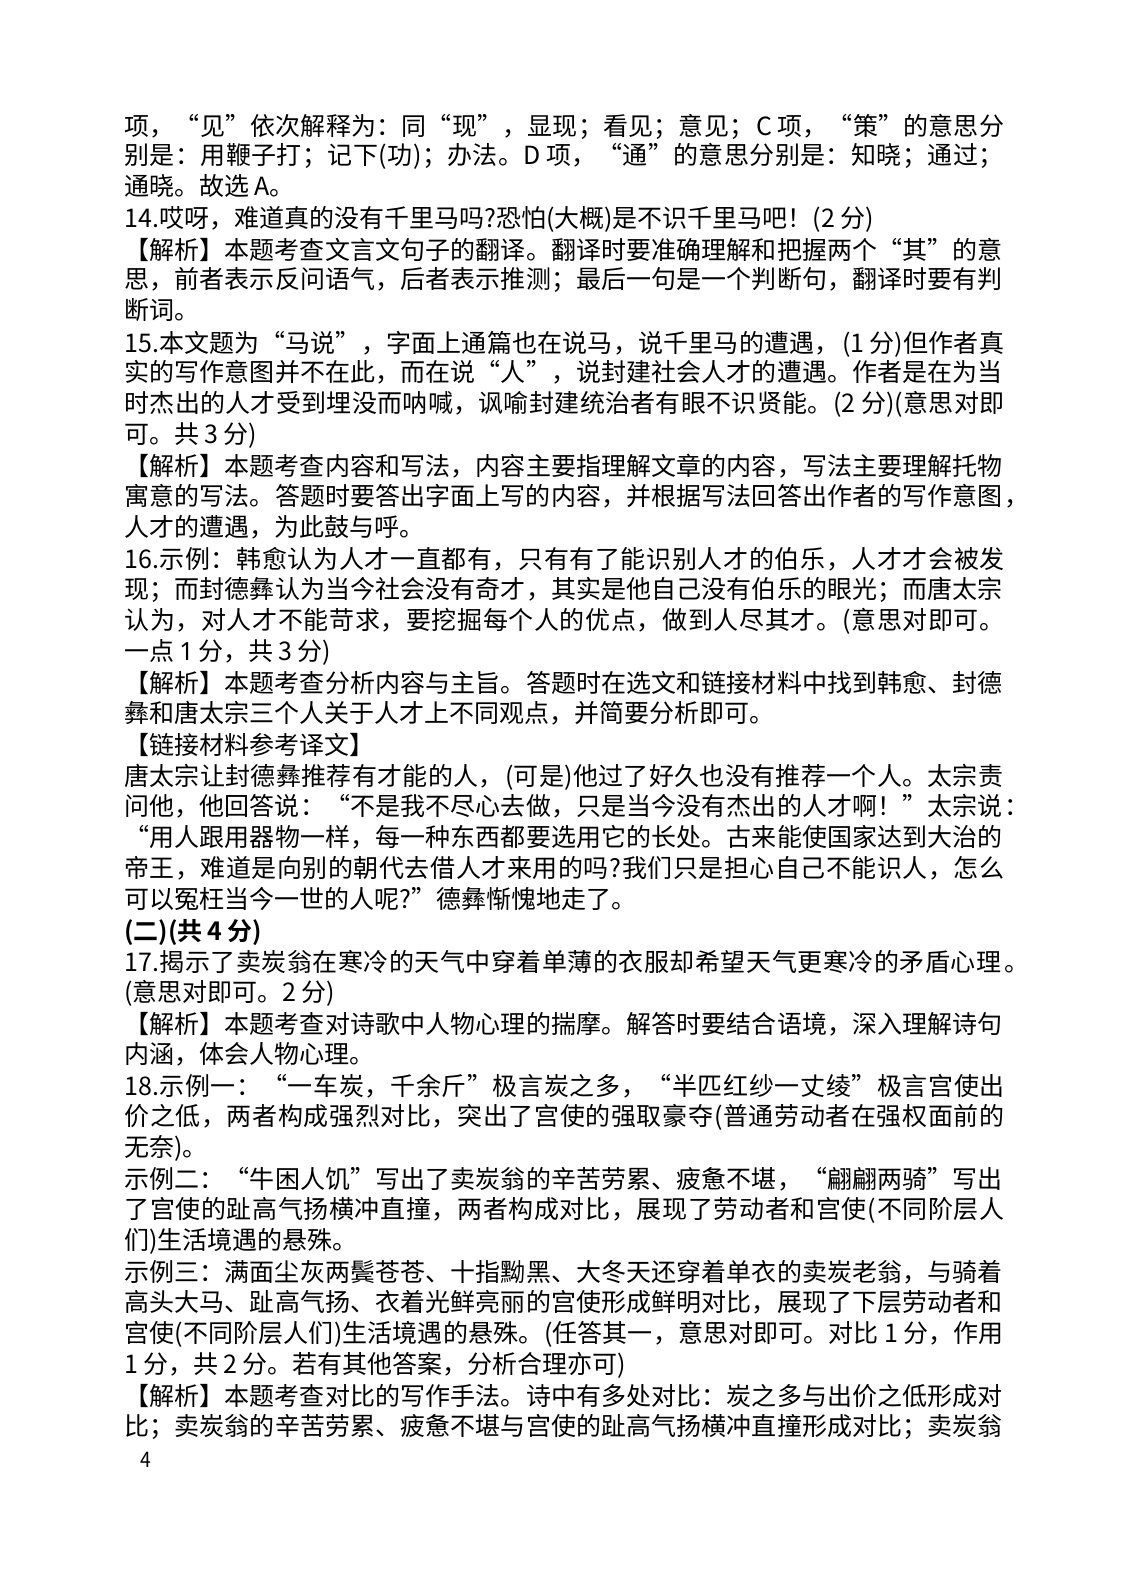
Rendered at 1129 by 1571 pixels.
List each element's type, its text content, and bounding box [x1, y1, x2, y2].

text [124, 110, 1004, 203]
text 示例三：满面尘灰两鬓苍苍、十指黝黑、大冬天还穿着单衣的卖炭老翁，与骑着高头大马、趾高气扬、衣着光鲜亮丽的宫使形成鲜明对比，展现了下层劳动者和宫使(不同阶层人们)生活境遇的悬殊。(任答其一，意思对即可。对比1分，作用1分，共2分。若有其他答案，分析合理亦可) [124, 1257, 1004, 1380]
text 示例二：“牛困人饥”写出了卖炭翁的辛苦劳累、疲惫不堪，“翩翩两骑”写出了宫使的趾高气扬横冲直撞，两者构成对比，展现了劳动者和宫使(不同阶层人们)生活境遇的悬殊。 [124, 1164, 1004, 1257]
text 18.示例一：“一车炭，千余斤”极言炭之多，“半匹红纱一丈绫”极言宫使出价之低，两者构成强烈对比，突出了宫使的强取豪夺(普通劳动者在强权面前的无奈)。 [124, 1071, 1004, 1164]
text (二)(共4分) [124, 916, 1004, 947]
text 【链接材料参考译文】 [124, 730, 1004, 761]
text 14.哎呀，难道真的没有千里马吗?恐怕(大概)是不识千里马吧！(2分) [124, 203, 1004, 234]
text 17.揭示了卖炭翁在寒冷的天气中穿着单薄的衣服却希望天气更寒冷的矛盾心理。(意思对即可。2分) [124, 947, 1004, 1009]
text 【解析】本题考查文言文句子的翻译。翻译时要准确理解和把握两个“其”的意思，前者表示反问语气，后者表示推测；最后一句是一个判断句，翻译时要有判断词。 [124, 234, 1004, 327]
text 【解析】本题考查分析内容与主旨。答题时在选文和链接材料中找到韩愈、封德彝和唐太宗三个人关于人才上不同观点，并简要分析即可。 [124, 668, 1004, 729]
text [124, 1381, 1004, 1442]
text 【解析】本题考查对诗歌中人物心理的揣摩。解答时要结合语境，深入理解诗句内涵，体会人物心理。 [124, 1009, 1004, 1071]
text 【解析】本题考查内容和写法，内容主要指理解文章的内容，写法主要理解托物寓意的写法。答题时要答出字面上写的内容，并根据写法回答出作者的写作意图，人才的遭遇，为此鼓与呼。 [124, 451, 1004, 544]
text 唐太宗让封德彝推荐有才能的人，(可是)他过了好久也没有推荐一个人。太宗责问他，他回答说：“不是我不尽心去做，只是当今没有杰出的人才啊！”太宗说：“用人跟用器物一样，每一种东西都要选用它的长处。古来能使国家达到大治的帝王，难道是向别的朝代去借人才来用的吗?我们只是担心自己不能识人，怎么可以冤枉当今一世的人呢?”德彝惭愧地走了。 [124, 761, 1004, 915]
text 15.本文题为“马说”，字面上通篇也在说马，说千里马的遭遇，(1分)但作者真实的写作意图并不在此，而在说“人”，说封建社会人才的遭遇。作者是在为当时杰出的人才受到埋没而呐喊，讽喻封建统治者有眼不识贤能。(2分)(意思对即可。共3分) [124, 327, 1004, 451]
text 16.示例：韩愈认为人才一直都有，只有有了能识别人才的伯乐，人才才会被发现；而封德彝认为当今社会没有奇才，其实是他自己没有伯乐的眼光；而唐太宗认为，对人才不能苛求，要挖掘每个人的优点，做到人尽其才。(意思对即可。一点1分，共3分) [124, 544, 1004, 667]
